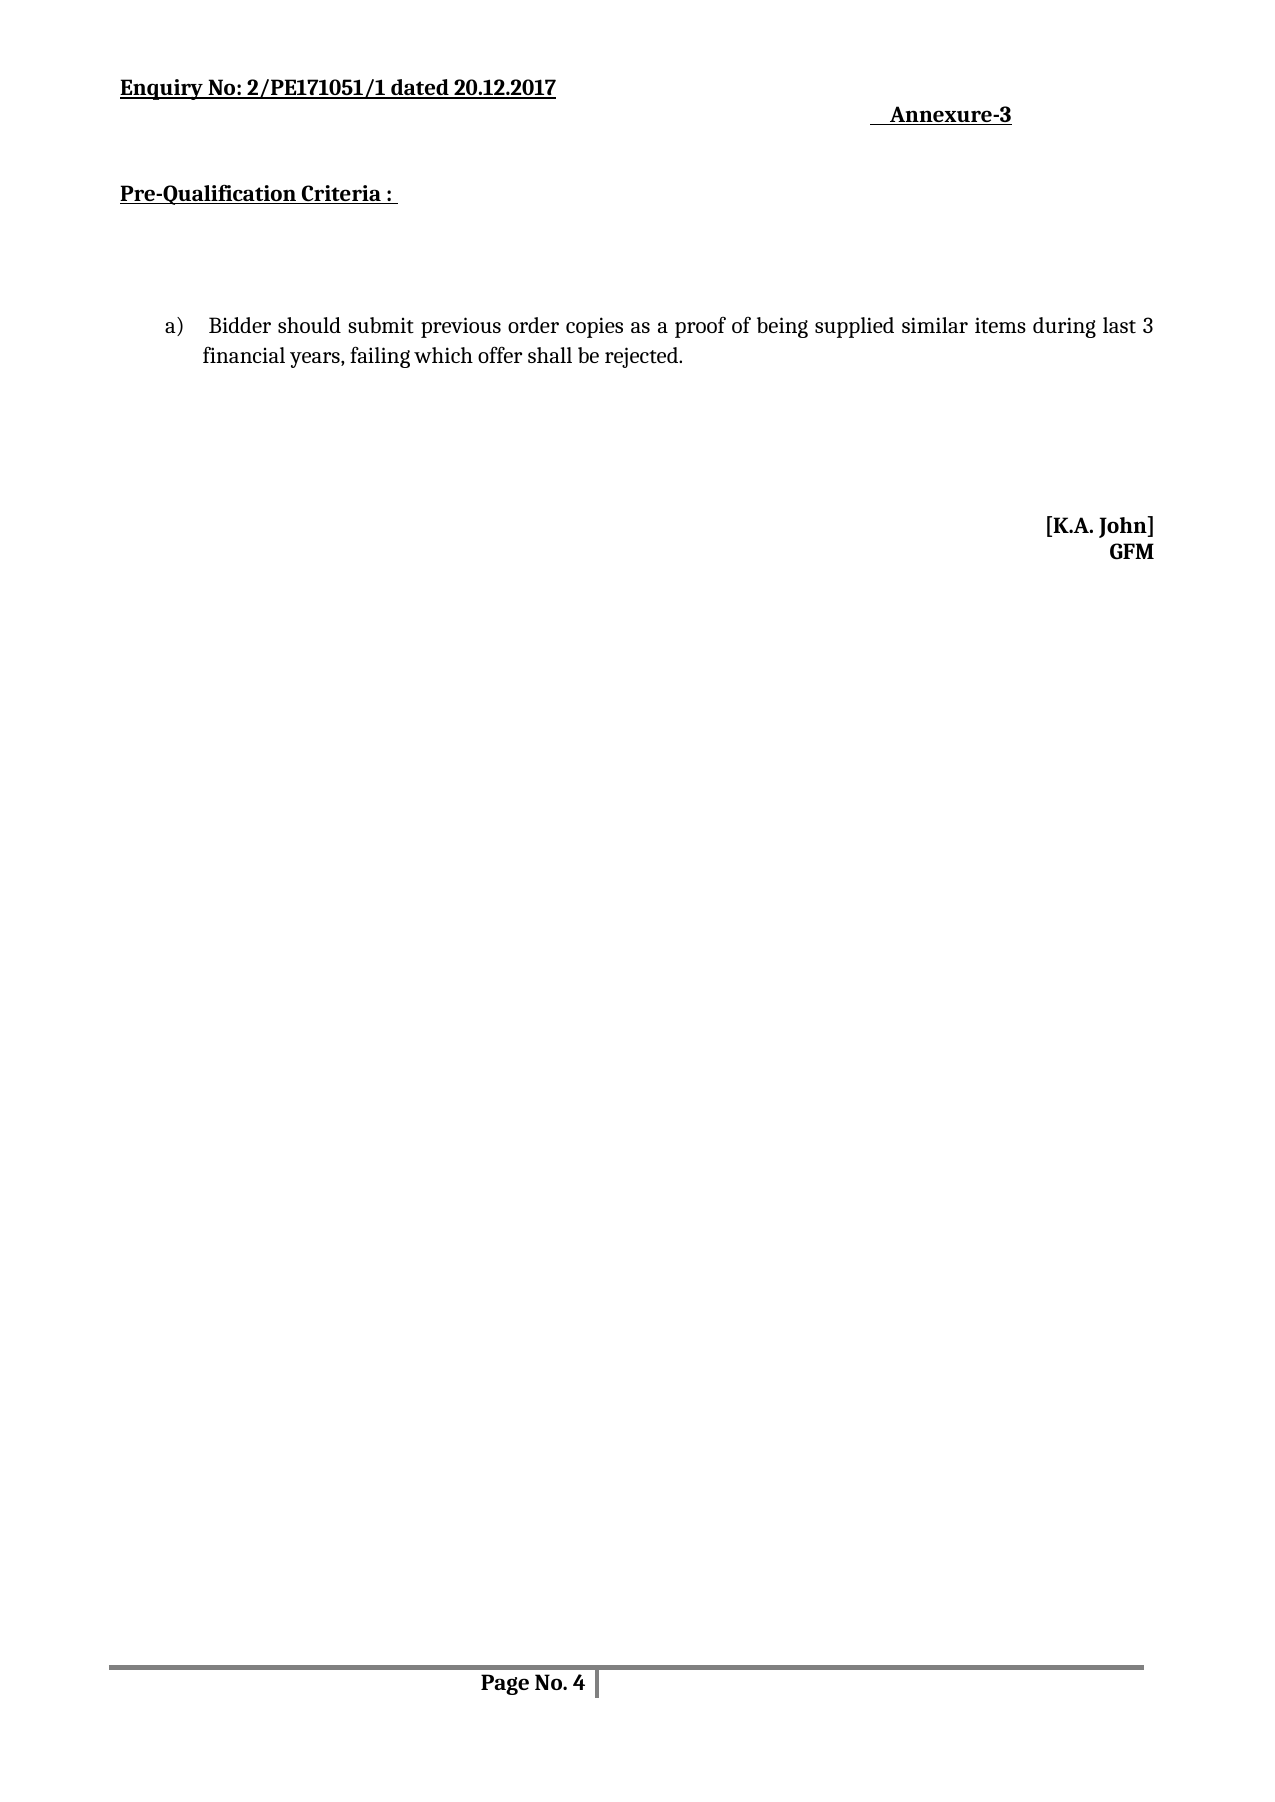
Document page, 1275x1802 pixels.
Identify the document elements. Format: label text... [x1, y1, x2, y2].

text [K.A. John] [120, 485, 1155, 539]
text Annexure-3 [795, 101, 1155, 128]
text GFM [120, 539, 1155, 565]
list Bidder should submit previous order copies as a proof of being supplied similar items during last 3 financial years, failing which offer shall be rejected. [165, 313, 1155, 369]
text Pre-Qualification Criteria : [120, 180, 1155, 207]
